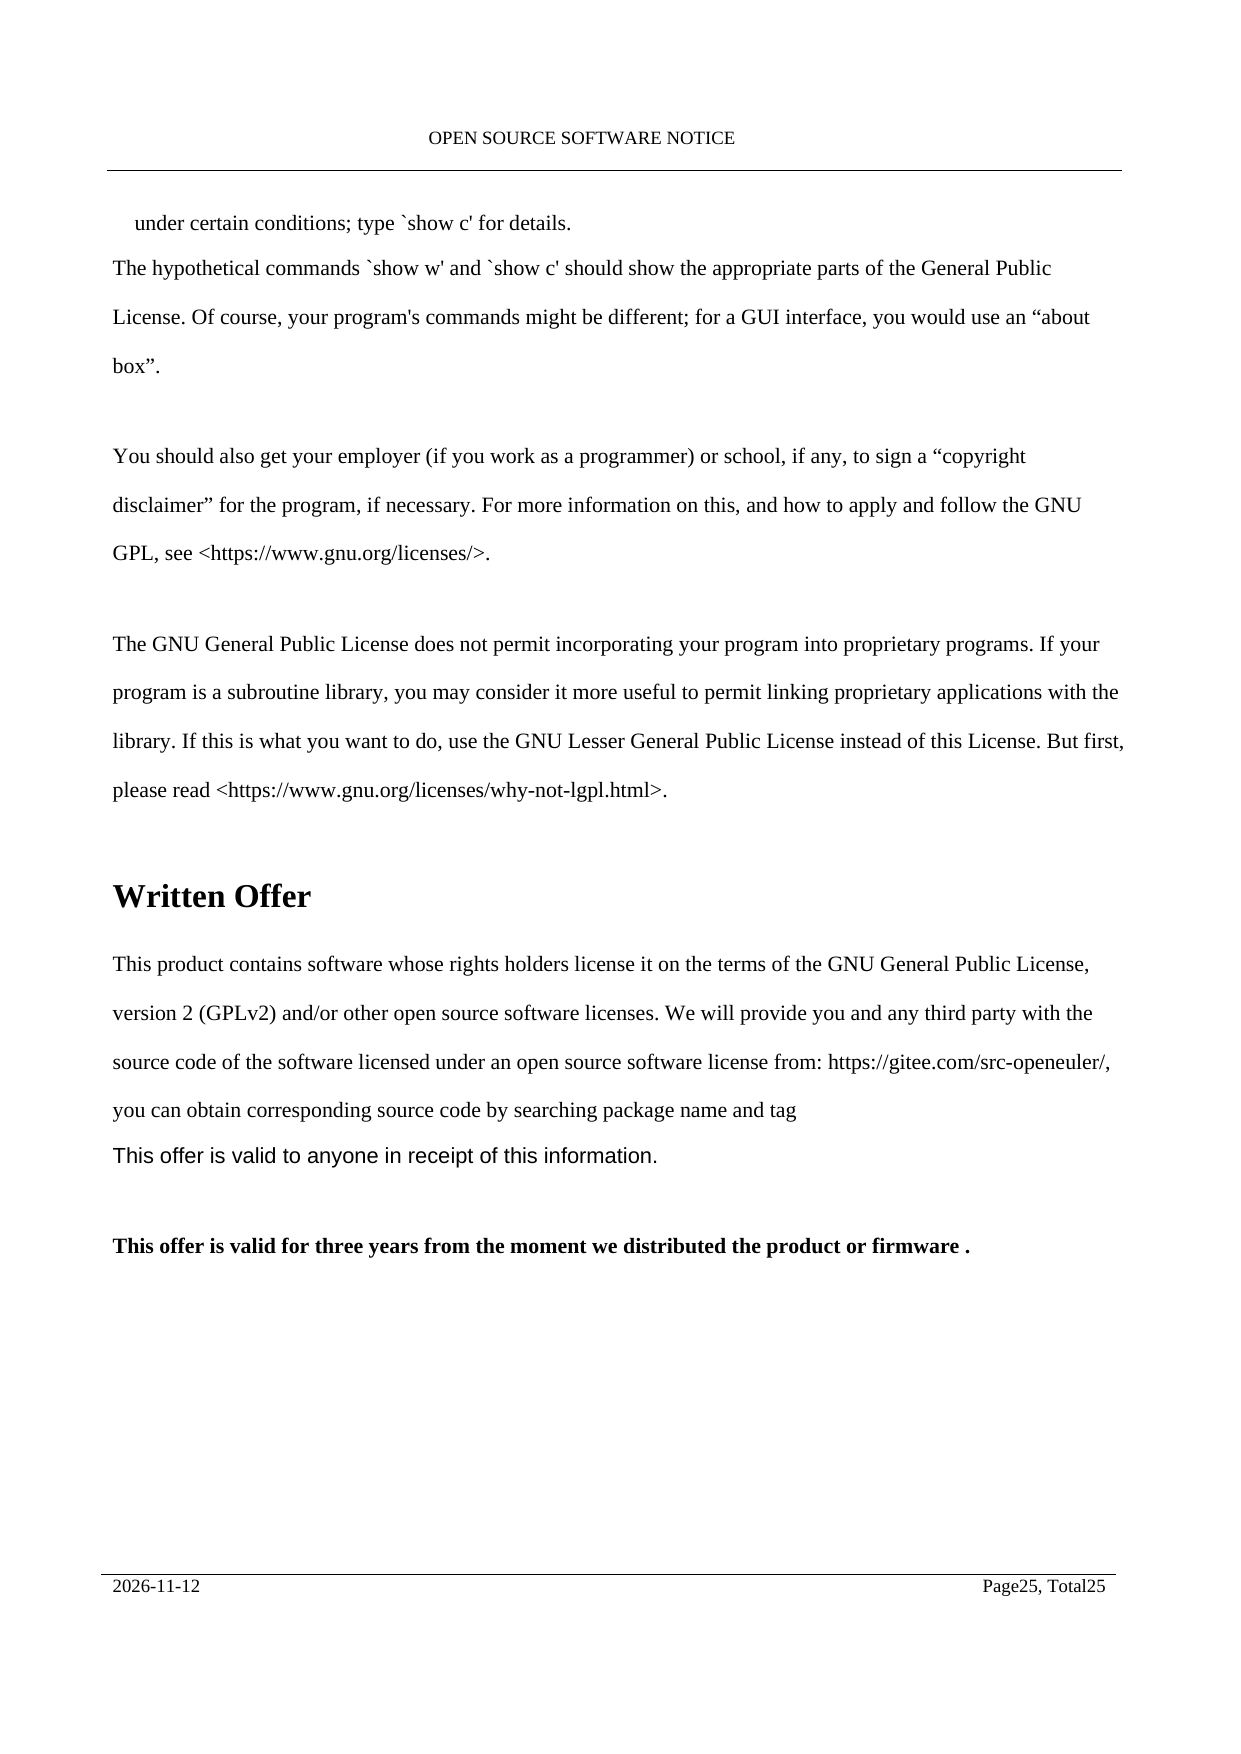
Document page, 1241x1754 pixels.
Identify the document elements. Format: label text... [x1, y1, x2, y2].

text The hypothetical commands `show w' and `show c' should show the appropriate parts of the General Public License. Of course, your program's commands might be different; for a GUI interface, you would use an “about box”. [112, 251, 1128, 381]
text This offer is valid to anyone in receipt of this information. [112, 1139, 1128, 1171]
text This product contains software whose rights holders license it on the terms of the GNU General Public License, version 2 (GPLv2) and/or other open source software licenses. We will provide you and any third party with the source code of the software licensed under an open source software license from: https://gitee.com/src-openeuler/, you can obtain corresponding source code by searching package name and tag [112, 947, 1128, 1126]
text This offer is valid for three years from the moment we distributed the product or firmware . [112, 1229, 1128, 1262]
text under certain conditions; type `show c' for details. [112, 206, 1128, 239]
text Written Offer [112, 863, 1128, 928]
text You should also get your employer (if you work as a programmer) or school, if any, to sign a “copyright disclaimer” for the program, if necessary. For more information on this, and how to apply and follow the GNU GPL, see <https://www.gnu.org/licenses/>. [112, 439, 1128, 569]
text The GNU General Public License does not permit incorporating your program into proprietary programs. If your program is a subroutine library, you may consider it more useful to permit linking proprietary applications with the library. If this is what you want to do, use the GNU Lesser General Public License instead of this License. But first, please read <https://www.gnu.org/licenses/why-not-lgpl.html>. [112, 627, 1128, 806]
